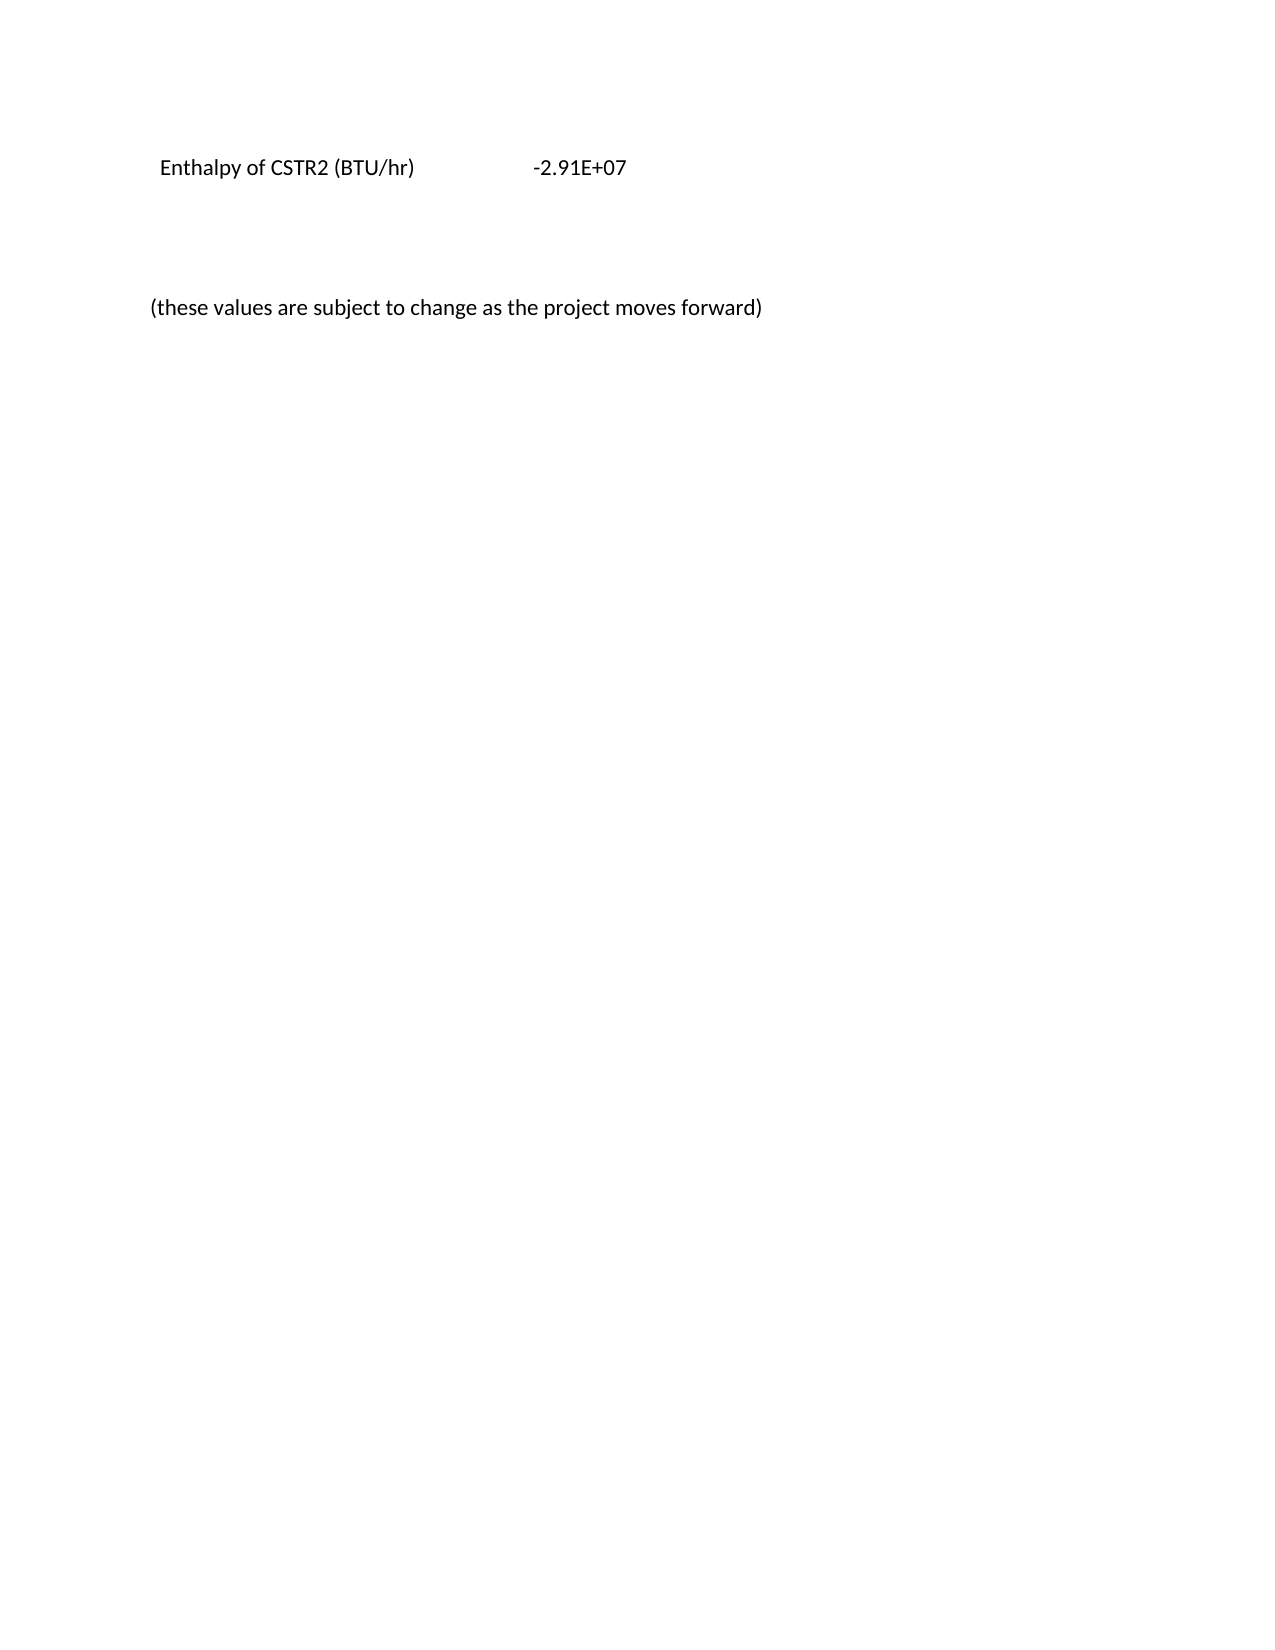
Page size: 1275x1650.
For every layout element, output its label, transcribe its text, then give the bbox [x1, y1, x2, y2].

table_cell Enthalpy of CSTR2 (BTU/hr) [149, 150, 430, 181]
table_cell -2.91E+07 [430, 150, 730, 181]
text (these values are subject to change as the project moves forward) [150, 293, 1125, 321]
